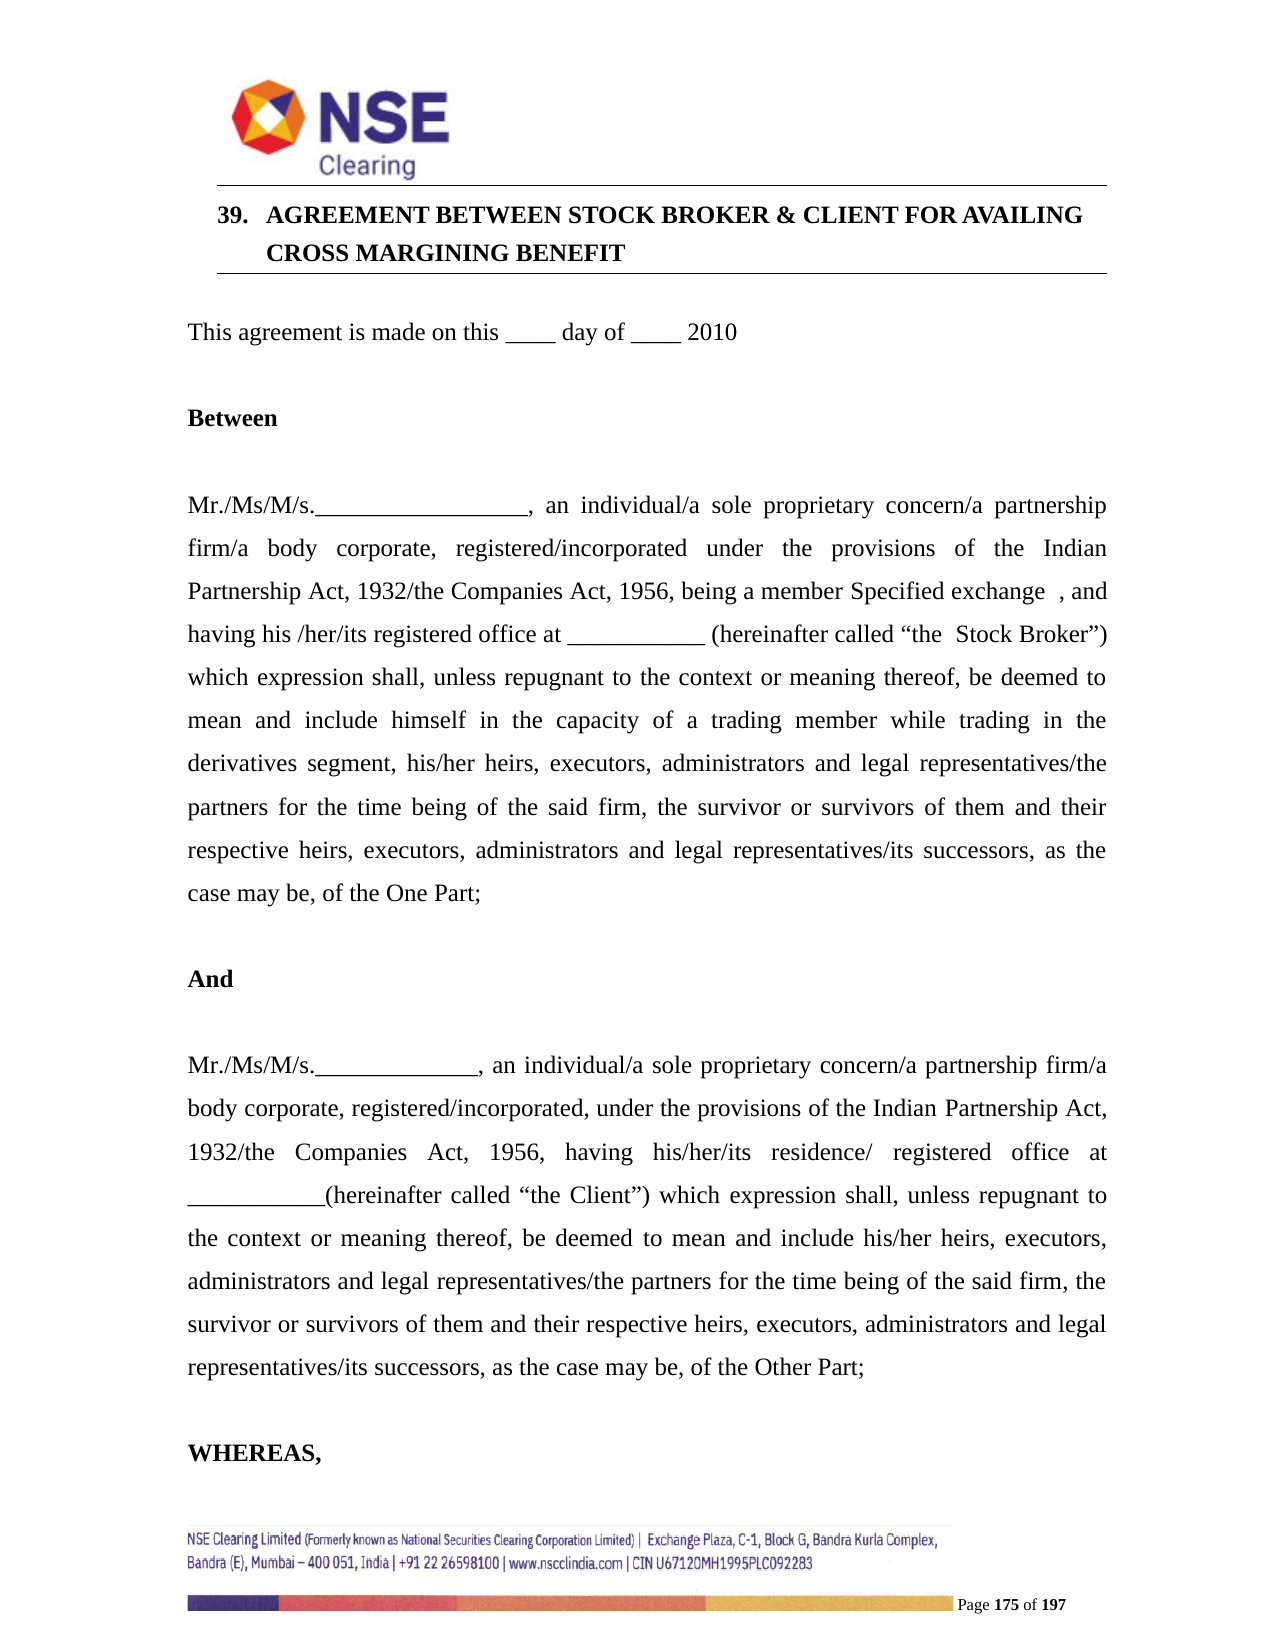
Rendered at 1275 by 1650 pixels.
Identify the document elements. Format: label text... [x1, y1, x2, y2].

picture [187, 1525, 954, 1611]
text And [187, 964, 1107, 993]
picture [187, 75, 493, 185]
text Mr./Ms/M/s._____________, an individual/a sole proprietary concern/a partnership firm/a body corporate, registered/incorporated, under the provisions of the Indian Partnership Act, 1932/the Companies Act, 1956, having his/her/its residence/ registered office at ___________(hereinafter called “the Client”) which expression shall, unless repugnant to the context or meaning thereof, be deemed to mean and include his/her heirs, executors, administrators and legal representatives/the partners for the time being of the said firm, the survivor or survivors of them and their respective heirs, executors, administrators and legal representatives/its successors, as the case may be, of the Other Part; [187, 1050, 1107, 1381]
text Mr./Ms/M/s._________________, an individual/a sole proprietary concern/a partnership firm/a body corporate, registered/incorporated under the provisions of the Indian Partnership Act, 1932/the Companies Act, 1956, being a member Specified exchange , and having his /her/its registered office at ___________ (hereinafter called “the Stock Broker”) which expression shall, unless repugnant to the context or meaning thereof, be deemed to mean and include himself in the capacity of a trading member while trading in the derivatives segment, his/her heirs, executors, administrators and legal representatives/the partners for the time being of the said firm, the survivor or survivors of them and their respective heirs, executors, administrators and legal representatives/its successors, as the case may be, of the One Part; [187, 490, 1107, 907]
text This agreement is made on this ____ day of ____ 2010 [187, 274, 1107, 346]
text Between [187, 403, 1107, 432]
text WHEREAS, [187, 1438, 1107, 1467]
subtitle Agreement between stock broker & client for availing cross margining benefit [217, 186, 1107, 273]
